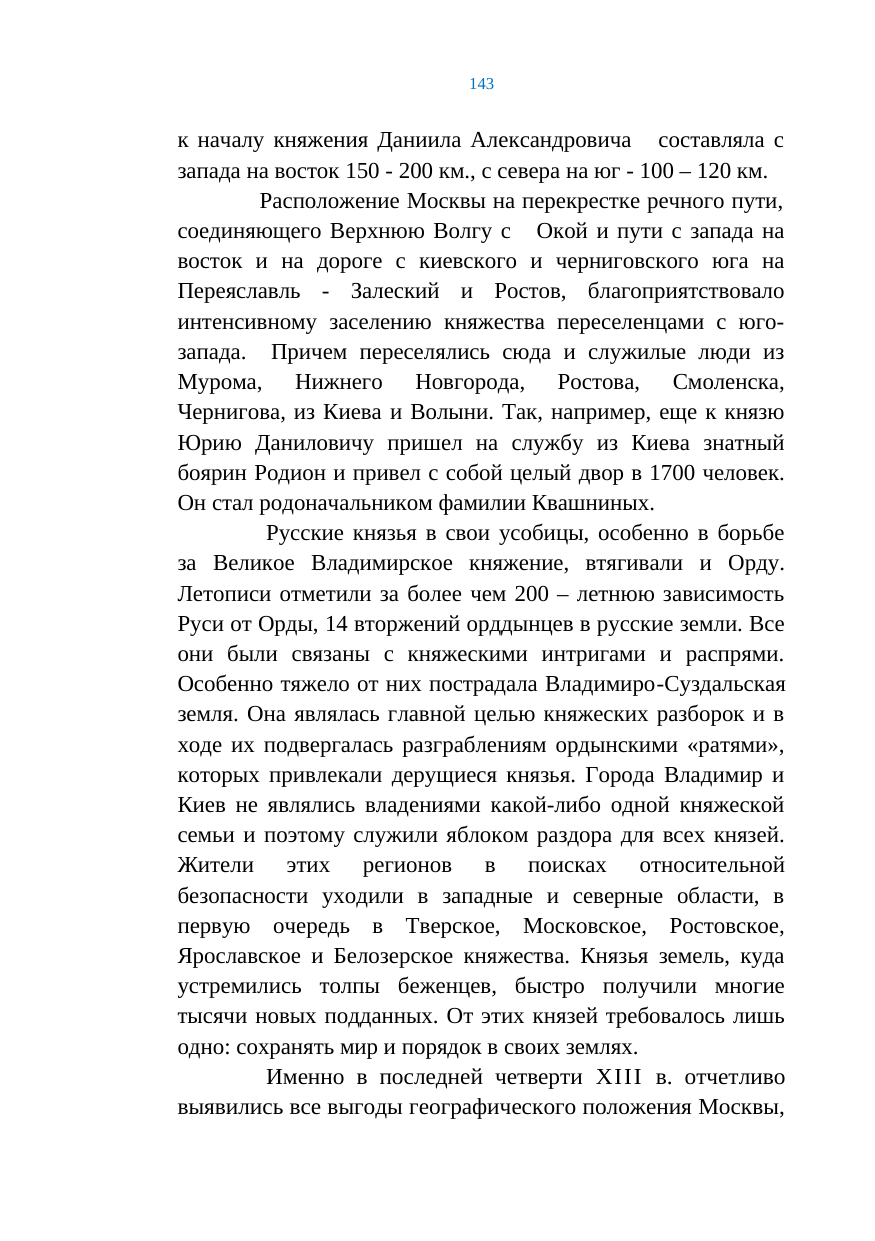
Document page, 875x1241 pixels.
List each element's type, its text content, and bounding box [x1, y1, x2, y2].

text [177, 127, 786, 183]
text Расположение Москвы на перекрестке речного пути, соединяющего Верхнюю Волгу с Окой и пути с запада на восток и на дороге с киевского и черниговского юга на Переяславль - Залеский и Ростов, благоприятствовало интенсивному заселению княжества переселенцами с юго-запада. Причем переселялись сюда и служилые люди из Мурома, Нижнего Новгорода, Ростова, Смоленска, Чернигова, из Киева и Волыни. Так, например, еще к князю Юрию Даниловичу пришел на службу из Киева знатный боярин Родион и привел с собой целый двор в 1700 человек. Он стал родоначальником фамилии Квашниных. [177, 187, 786, 515]
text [177, 1063, 786, 1119]
text Русские князья в свои усобицы, особенно в борьбе за Великое Владимирское княжение, втягивали и Орду. Летописи отметили за более чем 200 – летнюю зависимость Руси от Орды, 14 вторжений орддынцев в русские земли. Все они были связаны с княжескими интригами и распрями. Особенно тяжело от них пострадала Владимиро-Суздальская земля. Она являлась главной целью княжеских разборок и в ходе их подвергалась разграблениям ордынскими «ратями», которых привлекали дерущиеся князья. Города Владимир и Киев не являлись владениями какой-либо одной княжеской семьи и поэтому служили яблоком раздора для всех князей. Жители этих регионов в поисках относительной безопасности уходили в западные и северные области, в первую очередь в Тверское, Московское, Ростовское, Ярославское и Белозерское княжества. Князья земель, куда устремились толпы беженцев, быстро получили многие тысячи новых подданных. От этих князей требовалось лишь одно: сохранять мир и порядок в своих землях. [177, 519, 786, 1059]
